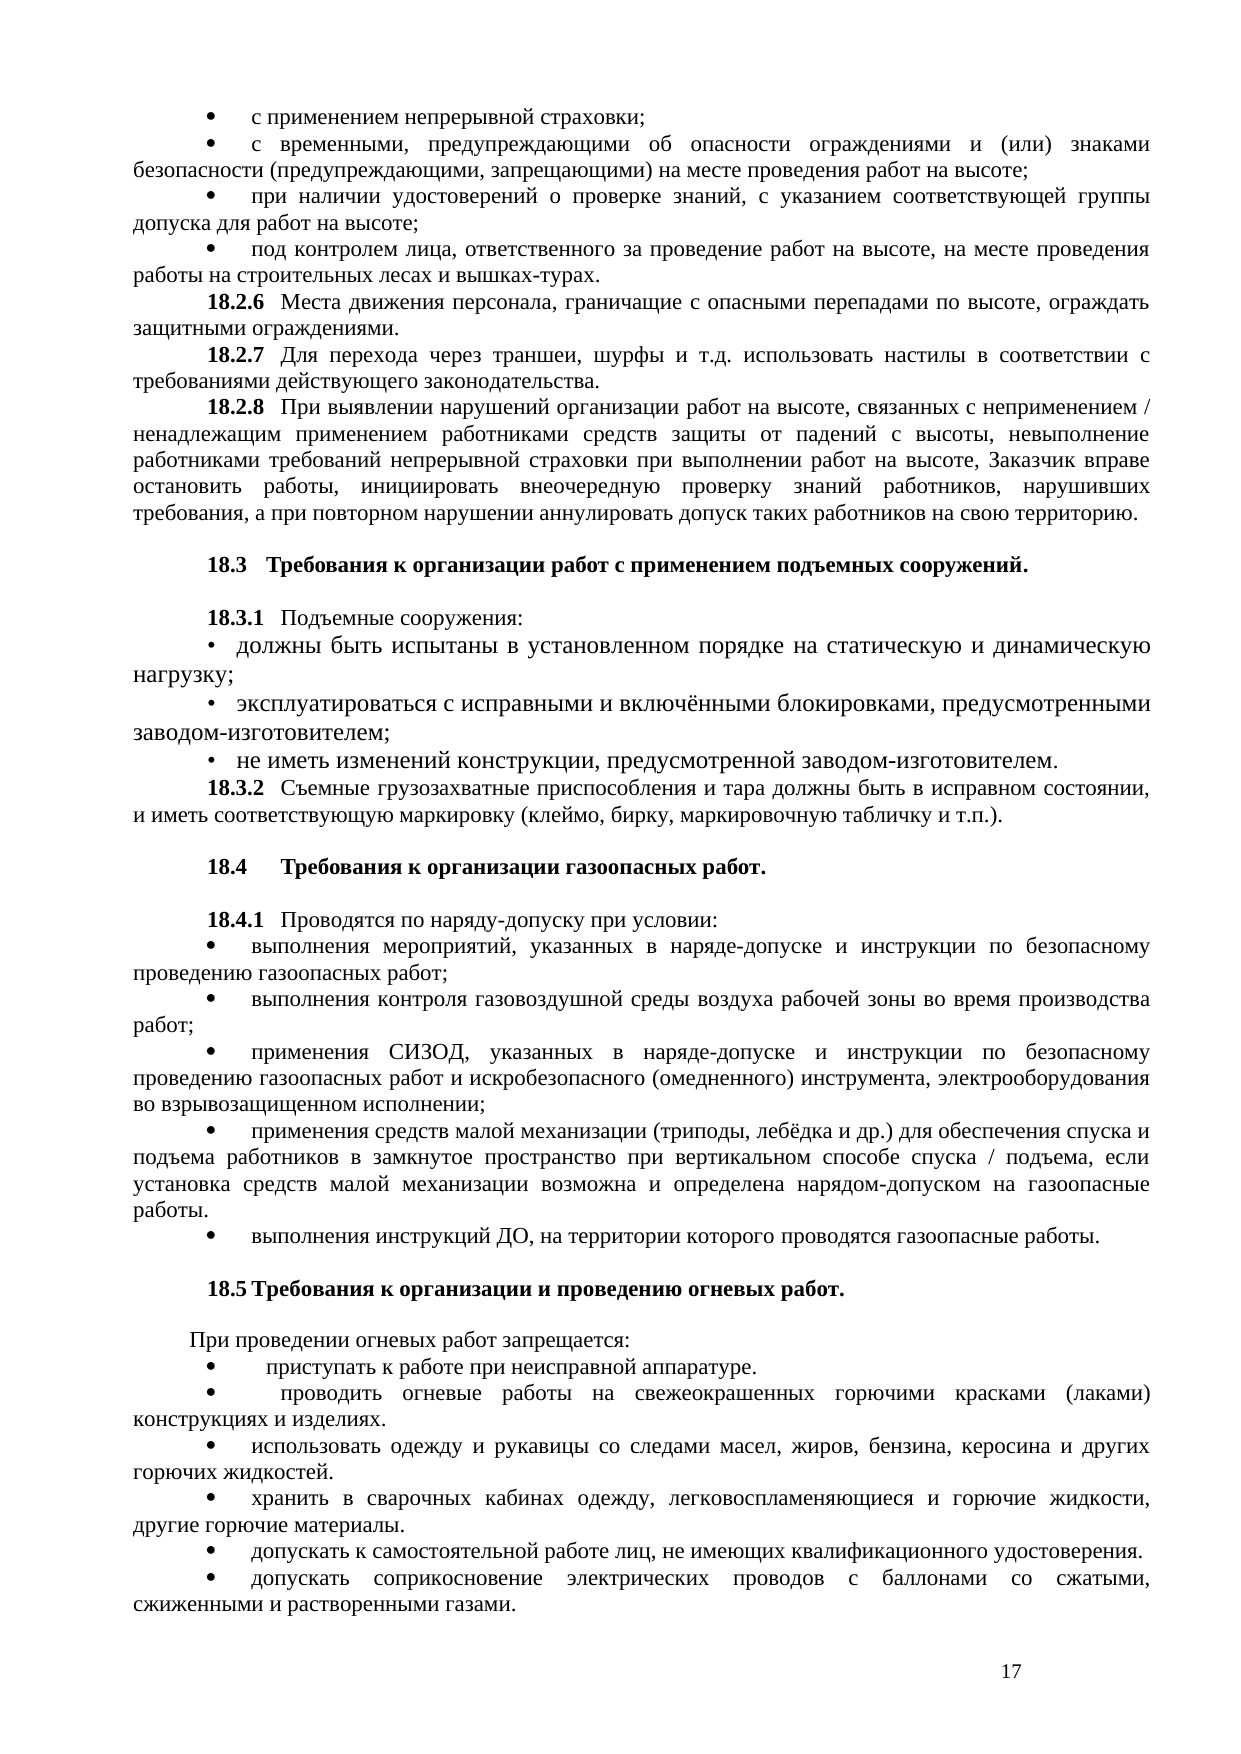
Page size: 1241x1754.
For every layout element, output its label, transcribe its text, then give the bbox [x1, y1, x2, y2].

list применения средств малой механизации (триподы, лебёдка и др.) для обеспечения спуска и подъема работников в замкнутое пространство при вертикальном способе спуска / подъема, если установка средств малой механизации возможна и определена нарядом-допуском на газоопасные работы. [133, 1117, 1152, 1222]
list с применением непрерывной страховки; [133, 103, 1152, 130]
text • эксплуатироваться с исправными и включёнными блокировками, предусмотренными заводом-изготовителем; [133, 688, 1152, 746]
list приступать к работе при неисправной аппаратуре. [133, 1353, 1152, 1379]
list 18.5 Требования к организации и проведению огневых работ. [207, 1275, 1152, 1301]
list под контролем лица, ответственного за проведение работ на высоте, на месте проведения работы на строительных лесах и вышках-турах. [133, 235, 1152, 288]
list Подъемные сооружения: [133, 604, 1152, 631]
list Требования к организации работ с применением подъемных сооружений. [133, 551, 1152, 578]
list выполнения мероприятий, указанных в наряде-допуске и инструкции по безопасному проведению газоопасных работ; [133, 932, 1152, 985]
list выполнения контроля газовоздушной среды воздуха рабочей зоны во время производства работ; [133, 985, 1152, 1038]
list при наличии удостоверений о проверке знаний, с указанием соответствующей группы допуска для работ на высоте; [133, 182, 1152, 235]
list применения СИЗОД, указанных в наряде-допуске и инструкции по безопасному проведению газоопасных работ и искробезопасного (омедненного) инструмента, электрооборудования во взрывозащищенном исполнении; [133, 1038, 1152, 1117]
list хранить в сварочных кабинах одежду, легковоспламеняющиеся и горючие жидкости, другие горючие материалы. [133, 1484, 1152, 1537]
list • не иметь изменений конструкции, предусмотренной заводом-изготовителем. [207, 746, 1152, 774]
list Требования к организации газоопасных работ. [133, 853, 1152, 880]
list допускать к самостоятельной работе лиц, не имеющих квалификационного удостоверения. [133, 1537, 1152, 1563]
list Съемные грузозахватные приспособления и тара должны быть в исправном состоянии, и иметь соответствующую маркировку (клеймо, бирку, маркировочную табличку и т.п.). [133, 774, 1152, 827]
list Места движения персонала, граничащие с опасными перепадами по высоте, ограждать защитными ограждениями. [133, 288, 1152, 341]
list с временными, предупреждающими об опасности ограждениями и (или) знаками безопасности (предупреждающими, запрещающими) на месте проведения работ на высоте; [133, 130, 1152, 182]
list выполнения инструкций ДО, на территории которого проводятся газоопасные работы. [133, 1222, 1152, 1249]
list допускать соприкосновение электрических проводов с баллонами со сжатыми, сжиженными и растворенными газами. [133, 1563, 1152, 1616]
text При проведении огневых работ запрещается: [133, 1326, 1152, 1353]
list проводить огневые работы на свежеокрашенных горючими красками (лаками) конструкциях и изделиях. [133, 1379, 1152, 1432]
text • должны быть испытаны в установленном порядке на статическую и динамическую нагрузку; [133, 631, 1152, 688]
list При выявлении нарушений организации работ на высоте, связанных с неприменением / ненадлежащим применением работниками средств защиты от падений с высоты, невыполнение работниками требований непрерывной страховки при выполнении работ на высоте, Заказчик вправе остановить работы, инициировать внеочередную проверку знаний работников, нарушивших требования, а при повторном нарушении аннулировать допуск таких работников на свою территорию. [133, 393, 1152, 525]
list Проводятся по наряду-допуску при условии: [133, 906, 1152, 932]
list использовать одежду и рукавицы со следами масел, жиров, бензина, керосина и других горючих жидкостей. [133, 1432, 1152, 1484]
list Для перехода через траншеи, шурфы и т.д. использовать настилы в соответствии с требованиями действующего законодательства. [133, 341, 1152, 393]
